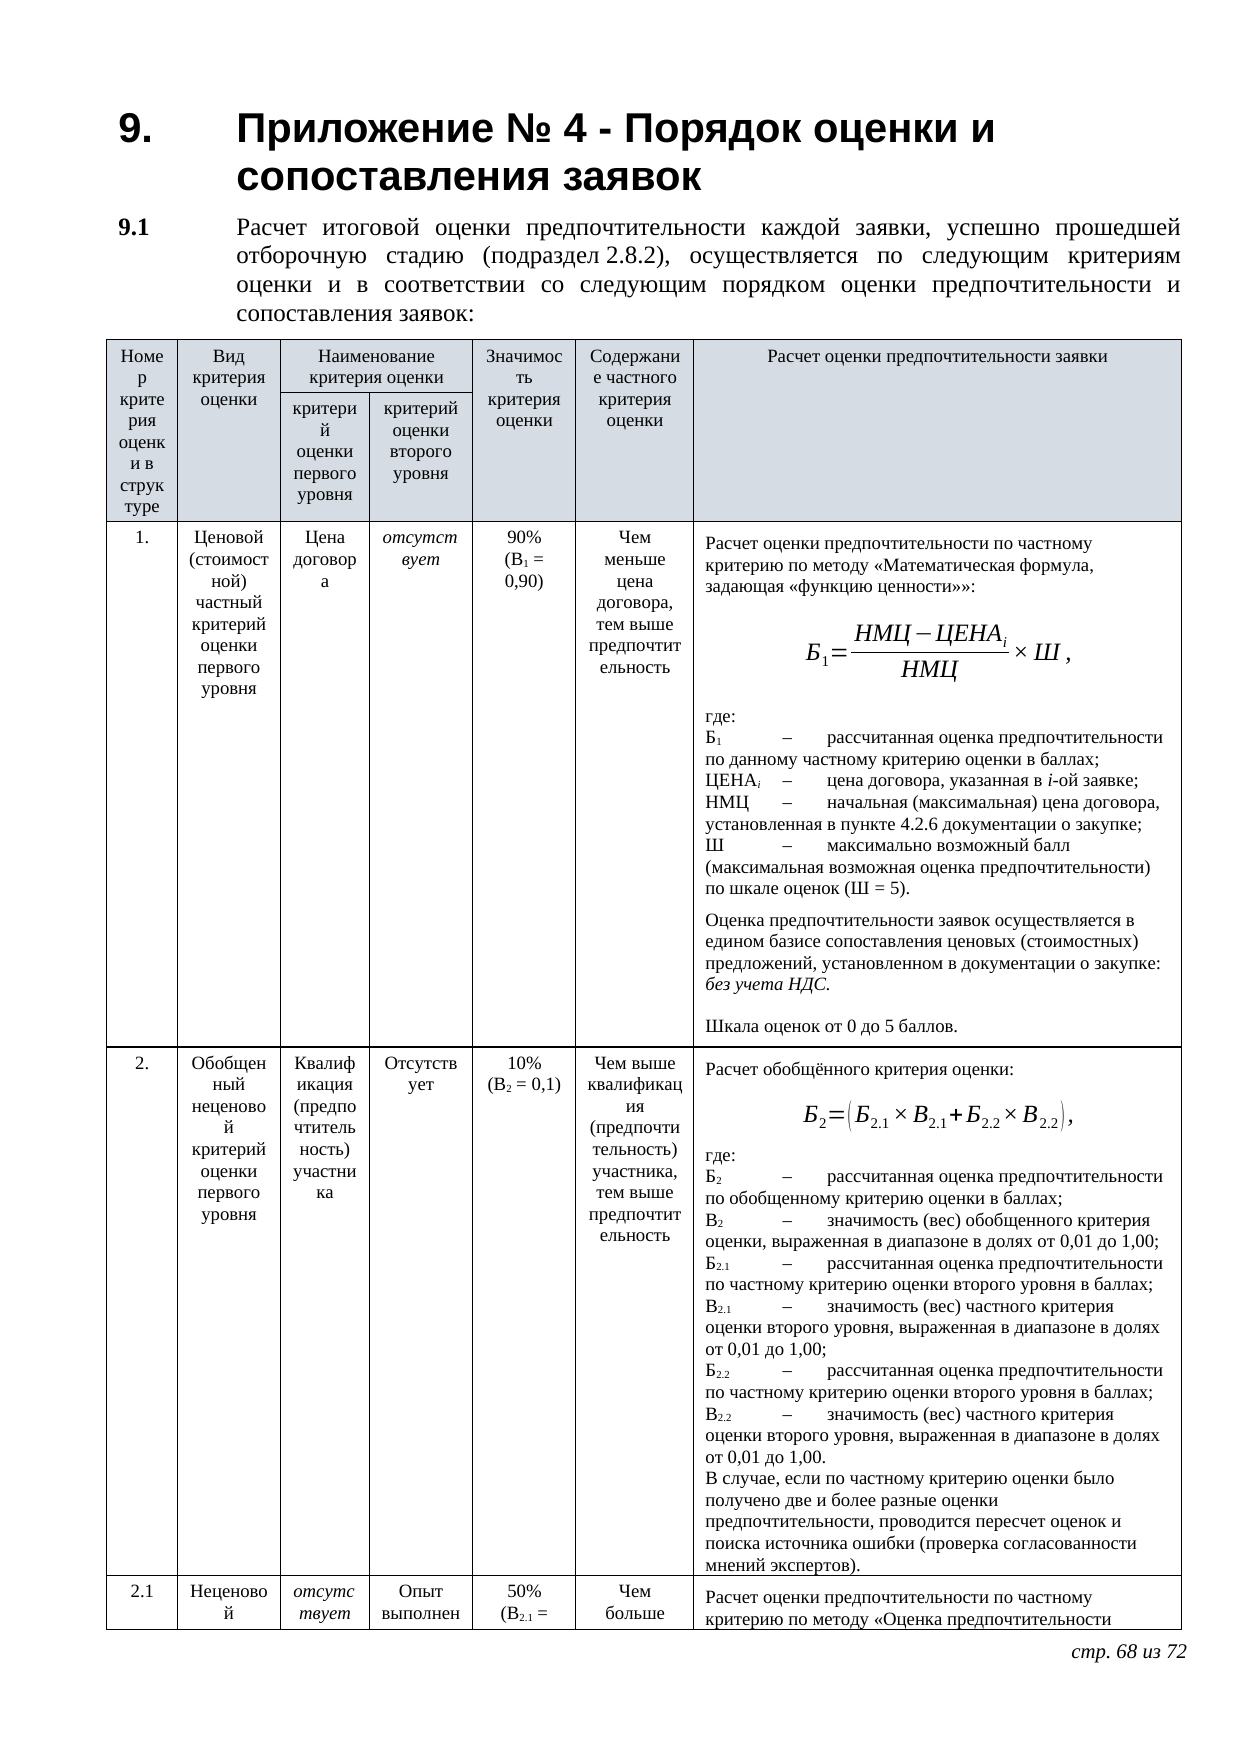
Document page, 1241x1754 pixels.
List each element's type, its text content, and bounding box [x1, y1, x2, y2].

table_cell Обобщенный неценовой критерий оценки первого уровня [178, 1048, 280, 1575]
table_header Расчет оценки предпочтительности заявки [694, 340, 1181, 521]
table_cell Расчет оценки предпочтительности по частному критерию по методу «Математическая формула, задающая «функцию ценности»»: где: Б1 – рассчитанная оценка предпочтительности по данному частному критерию оценки в баллах; ЦЕНАi – цена договора, указанная в i-ой заявке; НМЦ – начальная (максимальная) цена договора, установленная в пункте 4.2.6 документации о закупке; Ш – максимально возможный балл (максимальная возможная оценка предпочтительности) по шкале оценок (Ш = 5). Оценка предпочтительности заявок осуществляется в едином базисе сопоставления ценовых (стоимостных) предложений, установленном в документации о закупке: без учета НДС. Шкала оценок от 0 до 5 баллов. [694, 522, 1181, 1046]
table_cell Отсутствует [370, 1048, 472, 1575]
table_cell отсутствует [281, 1576, 369, 1629]
list Расчет итоговой оценки предпочтительности каждой заявки, успешно прошедшей отборочную стадию (подраздел 2.8.2), осуществляется по следующим критериям оценки и в соответствии со следующим порядком оценки предпочтительности и сопоставления заявок: [118, 212, 1181, 327]
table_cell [370, 1576, 472, 1629]
table_cell Ценовой (стоимостной) частный критерий оценки первого уровня [178, 522, 280, 1046]
table_cell отсутствует [370, 522, 472, 1046]
table_header Номер критерия оценки в структуре [107, 340, 177, 521]
table_cell 50% (В2.1 = 0,5) [473, 1576, 575, 1629]
table_header Содержание частного критерия оценки [576, 340, 693, 521]
table_header Значимость критерия оценки [473, 340, 575, 521]
table_header Наименование критерия оценки [281, 340, 472, 392]
table_cell 2.1 [107, 1576, 177, 1629]
table_cell критерий оценки второго уровня [370, 393, 472, 521]
table_cell Квалификация (предпочтительность) участника [281, 1048, 369, 1575]
table_cell критерий оценки первого уровня [281, 393, 369, 521]
table_cell Цена договора [281, 522, 369, 1046]
table_cell Расчет обобщённого критерия оценки: где: Б2 – рассчитанная оценка предпочтительности по обобщенному критерию оценки в баллах; В2 – значимость (вес) обобщенного критерия оценки, выраженная в диапазоне в долях от 0,01 до 1,00; Б2.1 – рассчитанная оценка предпочтительности по частному критерию оценки второго уровня в баллах; В2.1 – значимость (вес) частного критерия оценки второго уровня, выраженная в диапазоне в долях от 0,01 до 1,00; Б2.2 – рассчитанная оценка предпочтительности по частному критерию оценки второго уровня в баллах; В2.2 – значимость (вес) частного критерия оценки второго уровня, выраженная в диапазоне в долях от 0,01 до 1,00. В случае, если по частному критерию оценки было получено две и более разные оценки предпочтительности, проводится пересчет оценок и поиска источника ошибки (проверка согласованности мнений экспертов). [694, 1048, 1181, 1575]
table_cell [576, 1576, 693, 1629]
table_cell Чем меньше цена договора, тем выше предпочтительность [576, 522, 693, 1046]
subtitle Приложение № 4 - Порядок оценки и сопоставления заявок [118, 103, 1181, 199]
table_cell 90% (В1 = 0,90) [473, 522, 575, 1046]
table_header Вид критерия оценки [178, 340, 280, 521]
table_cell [694, 1576, 1181, 1629]
table_cell 1. [107, 522, 177, 1046]
table_cell Чем выше квалификация (предпочтительность) участника, тем выше предпочтительность [576, 1048, 693, 1575]
table_cell 10% (В2 = 0,1) [473, 1048, 575, 1575]
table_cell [178, 1576, 280, 1629]
table_cell 2. [107, 1048, 177, 1575]
